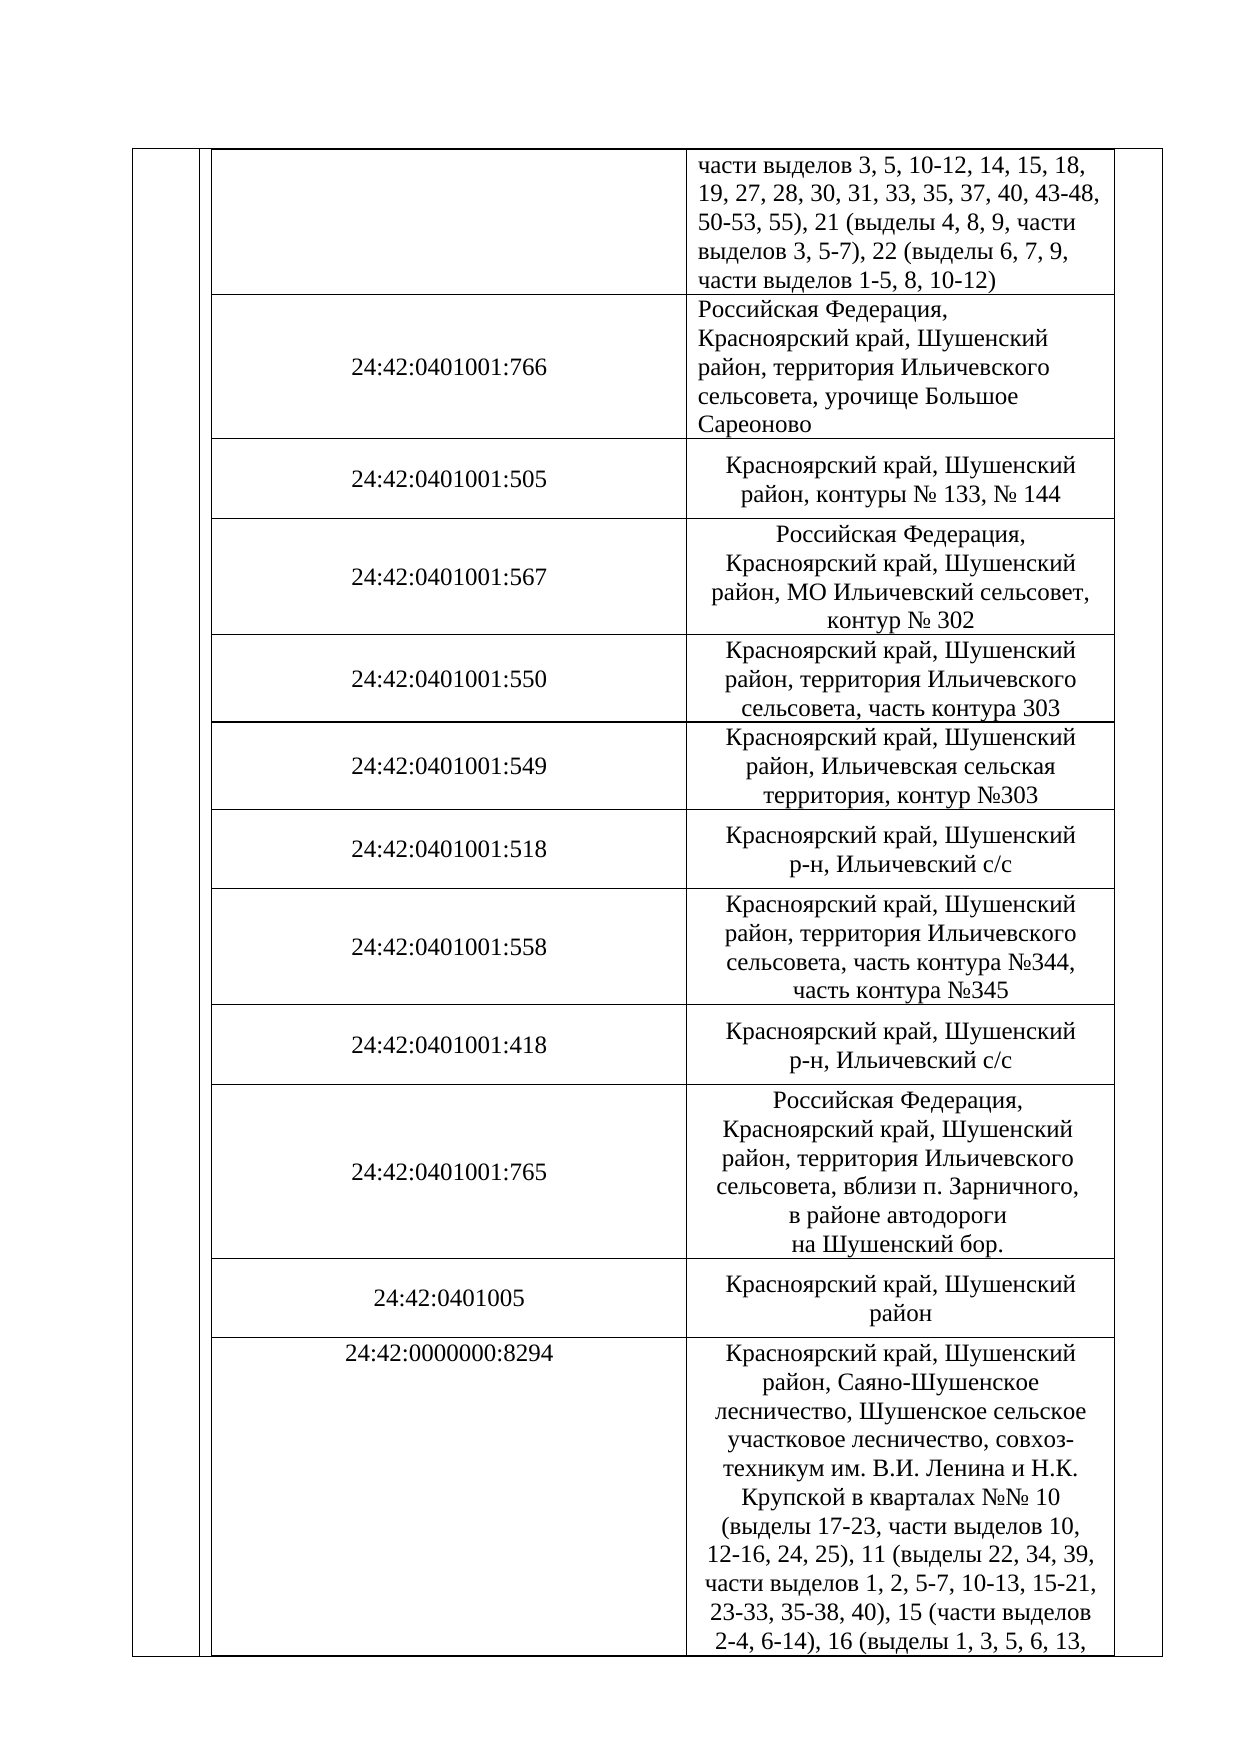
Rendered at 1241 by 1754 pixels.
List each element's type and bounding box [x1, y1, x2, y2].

table_cell [212, 1259, 686, 1337]
table_cell [212, 150, 686, 294]
table_cell [212, 723, 686, 809]
table_cell [687, 1005, 1114, 1084]
table_cell [996, 706, 1001, 715]
table_cell [212, 519, 686, 634]
table_cell [212, 1005, 686, 1084]
table_cell [687, 1085, 1114, 1258]
table_cell [212, 295, 686, 438]
table_cell [133, 149, 199, 1656]
table_cell [687, 1338, 1114, 1655]
table_cell [212, 889, 686, 1004]
table_cell [687, 889, 1114, 1004]
table_cell [212, 1338, 686, 1655]
table_cell [212, 439, 686, 518]
table_cell [200, 149, 211, 1656]
table_cell [687, 150, 1114, 294]
table_cell [687, 439, 1114, 518]
table_cell [687, 810, 1114, 888]
table_cell [212, 635, 686, 721]
table_cell [687, 519, 1114, 634]
table_cell [687, 1259, 1114, 1337]
table_cell [212, 810, 686, 888]
table_cell [687, 295, 1114, 438]
table_cell [687, 635, 1114, 721]
table_cell [1115, 149, 1162, 1656]
table_cell [687, 723, 1114, 809]
table_cell [212, 1085, 686, 1258]
